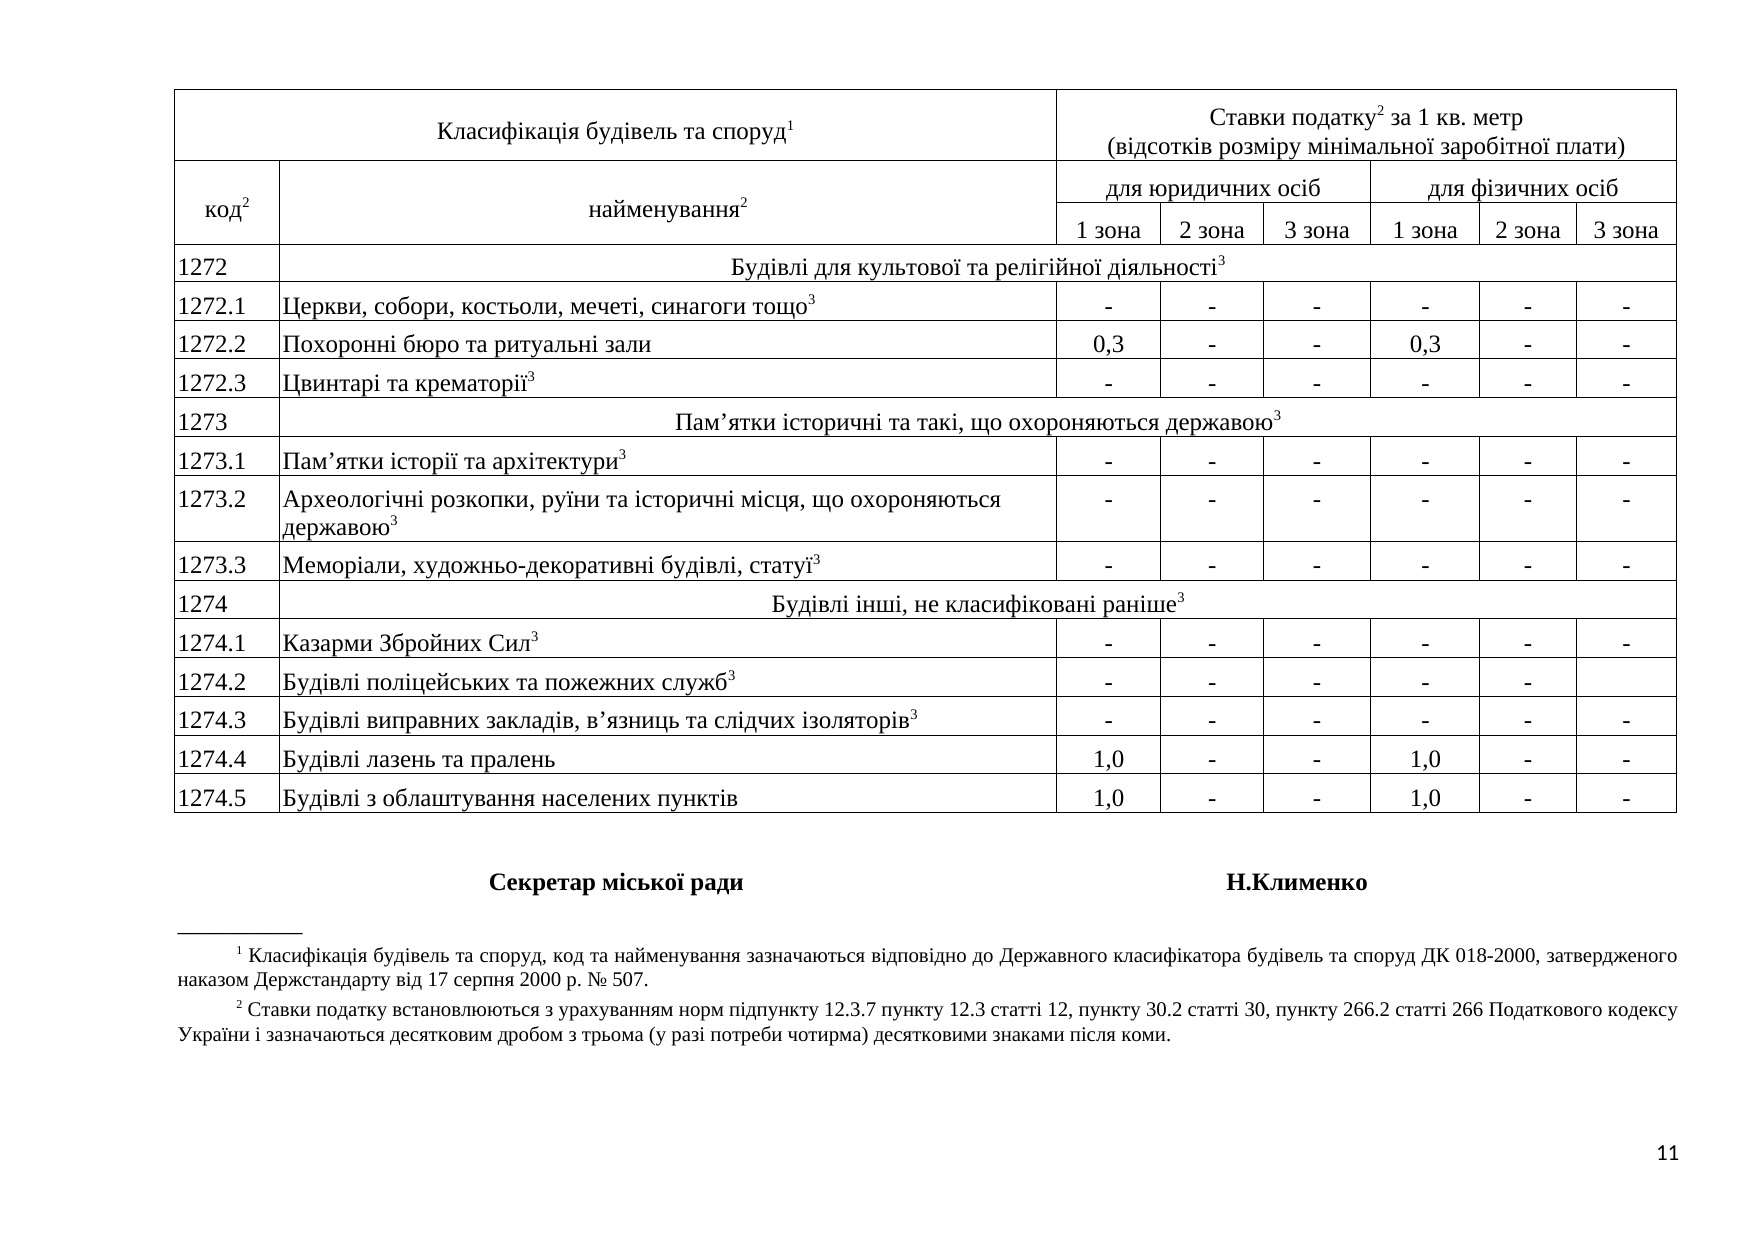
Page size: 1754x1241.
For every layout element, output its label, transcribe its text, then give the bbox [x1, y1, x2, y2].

table_cell 0,3 [1057, 321, 1160, 358]
table_cell для фізичних осіб [1371, 161, 1676, 202]
table_cell 1272.2 [175, 321, 279, 358]
table_cell - [1480, 736, 1576, 773]
table_cell - [1264, 619, 1370, 657]
table_cell 3 зона [1264, 203, 1370, 244]
table_cell - [1480, 658, 1576, 696]
table_cell - [1480, 321, 1576, 358]
table_cell - [1161, 476, 1263, 541]
table_cell 1,0 [1057, 774, 1160, 812]
table_cell Будівлі виправних закладів, в’язниць та слідчих ізоляторів3 [280, 697, 1056, 734]
table_cell - [1161, 774, 1263, 812]
table_cell - [1371, 359, 1479, 397]
table_cell - [1480, 542, 1576, 579]
table_cell Цвинтарі та крематорії3 [280, 359, 1056, 397]
table_cell - [1577, 697, 1676, 734]
table_cell - [1480, 282, 1576, 319]
table_cell - [1161, 697, 1263, 734]
table_cell - [1371, 619, 1479, 657]
table_cell - [1057, 359, 1160, 397]
table_cell 2 зона [1480, 203, 1576, 244]
table_cell - [1264, 321, 1370, 358]
table_cell - [1480, 774, 1576, 812]
table_cell - [1264, 282, 1370, 319]
table_cell - [1161, 736, 1263, 773]
text __________ [177, 908, 1679, 937]
table_cell 1274.4 [175, 736, 279, 773]
table_cell - [1161, 619, 1263, 657]
table_cell - [1577, 476, 1676, 541]
table_cell - [1057, 476, 1160, 541]
table_header Ставки податку2 за (відсотків розміру мінімальної заробітної плати) [1057, 90, 1676, 159]
table_cell Казарми Збройних Сил3 [280, 619, 1056, 657]
table_cell - [1264, 774, 1370, 812]
table_cell 1272.1 [175, 282, 279, 319]
table_cell 1272.3 [175, 359, 279, 397]
table_cell Пам’ятки історичні та такі, що охороняються державою3 [280, 398, 1676, 436]
table_cell 1,0 [1371, 736, 1479, 773]
table_cell 0,3 [1371, 321, 1479, 358]
table_cell 1272 [175, 245, 279, 281]
table_cell - [1057, 697, 1160, 734]
table_cell найменування2 [280, 161, 1056, 244]
table_cell Пам’ятки історії та архітектури3 [280, 437, 1056, 474]
table_cell - [1577, 619, 1676, 657]
table_cell - [1057, 282, 1160, 319]
table_cell - [1161, 542, 1263, 579]
table_cell - [1577, 282, 1676, 319]
table_cell 1,0 [1371, 774, 1479, 812]
table_cell - [1371, 437, 1479, 474]
table_cell - [1371, 542, 1479, 579]
table_cell - [1264, 736, 1370, 773]
table_cell для юридичних осіб [1057, 161, 1370, 202]
table_cell 1,0 [1057, 736, 1160, 773]
table_cell - [1057, 437, 1160, 474]
table_cell 1273.2 [175, 476, 279, 541]
table_cell Будівлі лазень та пралень [280, 736, 1056, 773]
table_cell - [1264, 359, 1370, 397]
table_cell - [1480, 697, 1576, 734]
table_cell - [1161, 359, 1263, 397]
table_cell Похоронні бюро та ритуальні зали [280, 321, 1056, 358]
table_cell 1 зона [1371, 203, 1479, 244]
table_cell - [1480, 619, 1576, 657]
table_header Класифікація будівель та споруд1 [175, 90, 1056, 159]
table_cell - [1577, 321, 1676, 358]
table_cell - [1161, 658, 1263, 696]
table_cell 1273.1 [175, 437, 279, 474]
table_cell - [1057, 658, 1160, 696]
table_cell - [1577, 774, 1676, 812]
table_cell - [1480, 359, 1576, 397]
text 1 Класифікація будівель та споруд, код та найменування зазначаються відповідно до Державного класифікатора будівель та споруд ДК 018-2000, затвердженого наказом Держстандарту від 17 серпня 2000 р. № 507. [177, 943, 1679, 991]
table_cell - [1264, 542, 1370, 579]
table_cell Церкви, собори, костьоли, мечеті, синагоги тощо3 [280, 282, 1056, 319]
table_cell 1274.3 [175, 697, 279, 734]
table_cell - [1161, 437, 1263, 474]
table_cell - [1577, 359, 1676, 397]
table_cell - [1371, 658, 1479, 696]
table_cell 1274.1 [175, 619, 279, 657]
text 2 Ставки податку встановлюються з урахуванням норм підпункту 12.3.7 пункту 12.3 статті 12, пункту 30.2 статті 30, пункту 266.2 статті 266 Податкового кодексу України і зазначаються десятковим дробом з трьома (у разі потреби чотирма) десятковими знаками після коми. [177, 997, 1679, 1046]
table_cell - [1577, 542, 1676, 579]
table_cell 3 зона [1577, 203, 1676, 244]
table_cell 1273 [175, 398, 279, 436]
text Секретар міської ради Н.Клименко [177, 867, 1679, 896]
table_cell Меморіали, художньо-декоративні будівлі, статуї3 [280, 542, 1056, 579]
table_cell - [1161, 282, 1263, 319]
table_cell 1 зона [1057, 203, 1160, 244]
table_cell - [1057, 619, 1160, 657]
table_cell код2 [175, 161, 279, 244]
table_cell 1273.3 [175, 542, 279, 579]
table_cell Будівлі з облаштування населених пунктів [280, 774, 1056, 812]
table_cell 1274.5 [175, 774, 279, 812]
table_cell Археологічні розкопки, руїни та історичні місця, що охороняються державою3 [280, 476, 1056, 541]
table_cell - [1057, 542, 1160, 579]
table_cell - [1371, 282, 1479, 319]
table_cell 2 зона [1161, 203, 1263, 244]
table_cell - [1264, 697, 1370, 734]
table_cell - [1480, 476, 1576, 541]
table_cell - [1264, 476, 1370, 541]
table_cell - [1577, 736, 1676, 773]
table_cell - [1264, 437, 1370, 474]
table_cell Будівлі поліцейських та пожежних служб3 [280, 658, 1056, 696]
table_cell [1577, 658, 1676, 696]
table_cell 1274 [175, 581, 279, 618]
table_cell Будівлі для культової та релігійної діяльності3 [280, 245, 1676, 281]
table_cell 1274.2 [175, 658, 279, 696]
table_cell - [1264, 658, 1370, 696]
table_cell - [1577, 437, 1676, 474]
table_cell - [1371, 476, 1479, 541]
table_cell - [1480, 437, 1576, 474]
table_cell - [1371, 697, 1479, 734]
table_cell - [1161, 321, 1263, 358]
table_cell Будівлі інші, не класифіковані раніше3 [280, 581, 1676, 618]
